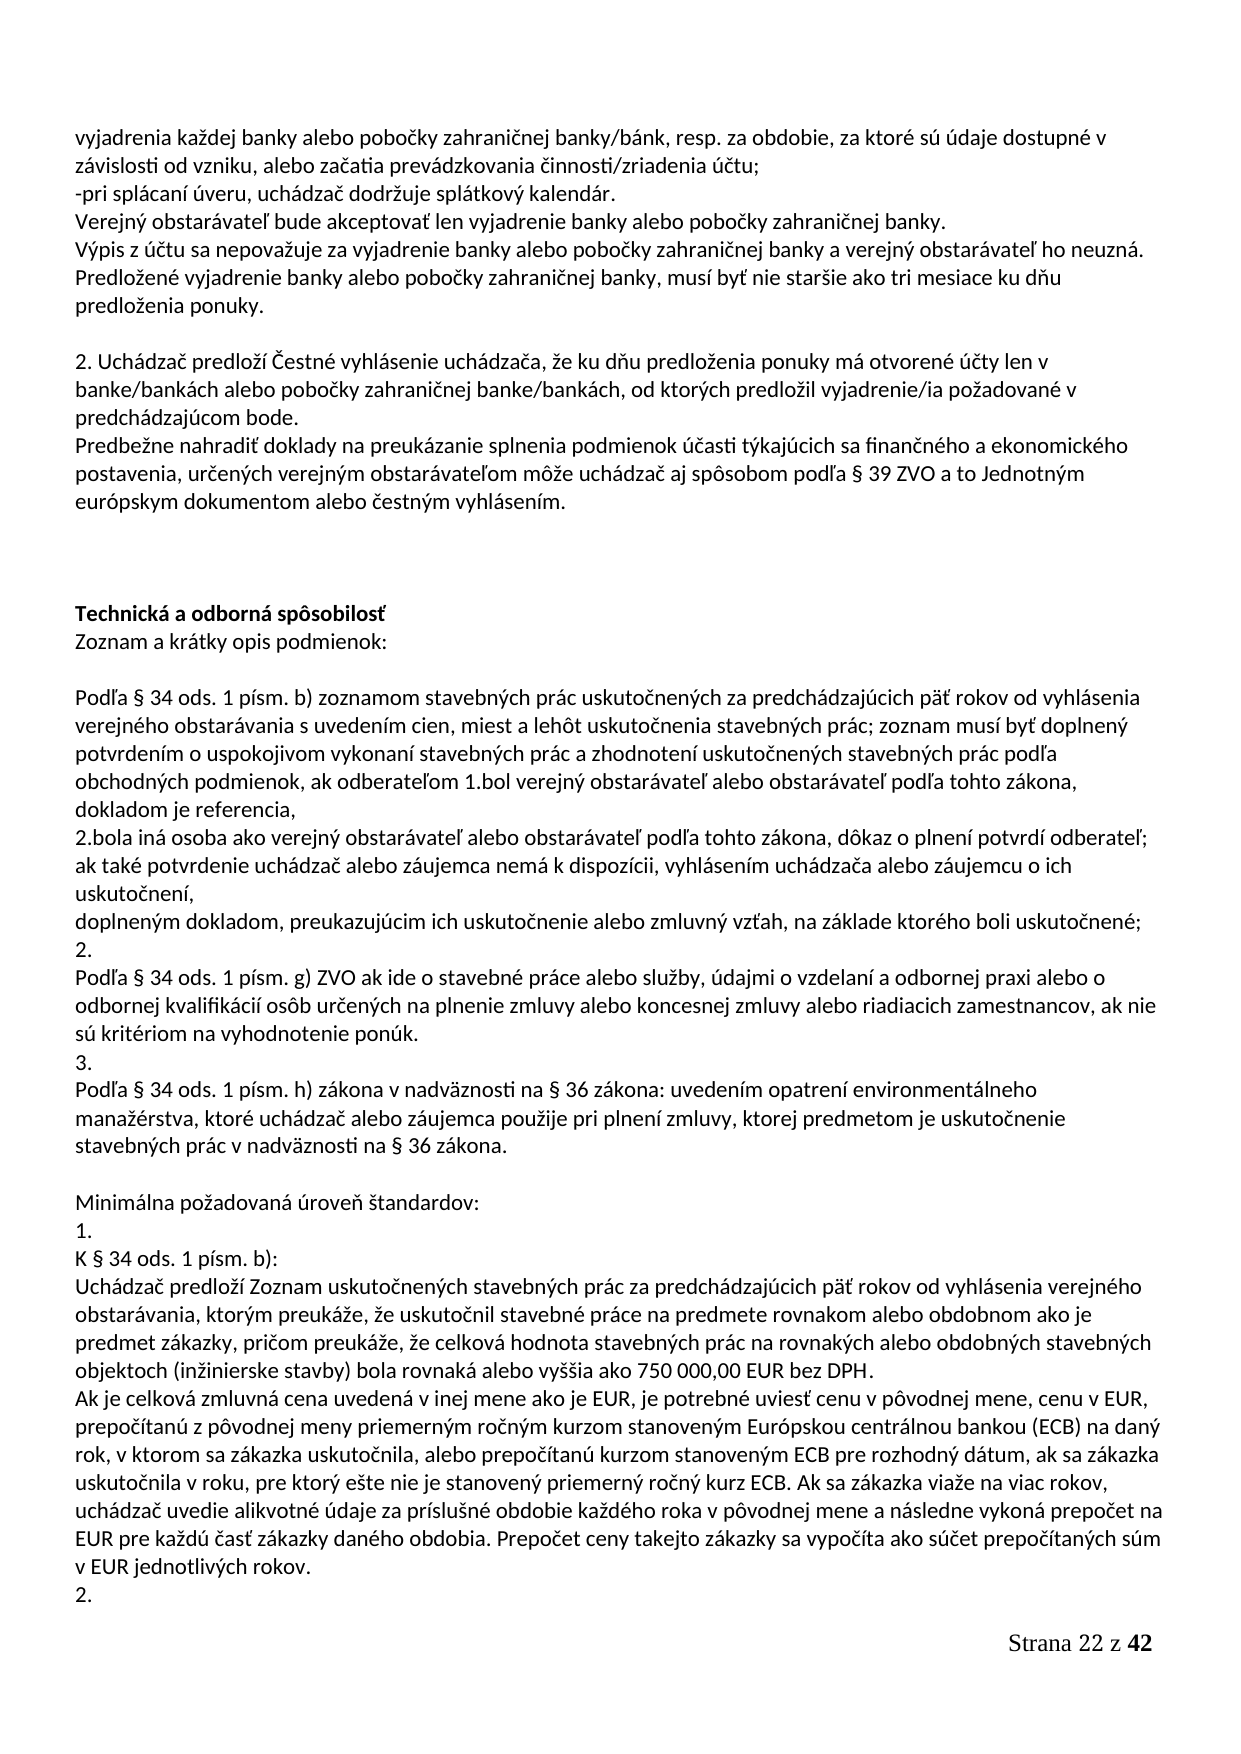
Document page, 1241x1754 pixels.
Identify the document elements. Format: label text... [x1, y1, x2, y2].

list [75, 123, 1167, 515]
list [75, 1216, 1167, 1608]
list Minimálna požadovaná úroveň štandardov: [75, 1188, 1167, 1216]
text Zoznam a krátky opis podmienok: [75, 627, 1167, 655]
text Technická a odborná spôsobilosť [75, 599, 1167, 627]
list Podľa § 34 ods. 1 písm. b) zoznamom stavebných prác uskutočnených za predchádzajúcich päť rokov od vyhlásenia verejného obstarávania s uvedením cien, miest a lehôt uskutočnenia stavebných prác; zoznam musí byť doplnený potvrdením o uspokojivom vykonaní stavebných prác a zhodnotení uskutočnených stavebných prác podľa obchodných podmienok, ak odberateľom 1.bol verejný obstarávateľ alebo obstarávateľ podľa tohto zákona, dokladom je referencia, 2.bola iná osoba ako verejný obstarávateľ alebo obstarávateľ podľa tohto zákona, dôkaz o plnení potvrdí odberateľ; ak také potvrdenie uchádzač alebo záujemca nemá k dispozícii, vyhlásením uchádzača alebo záujemcu o ich uskutočnení, doplneným dokladom, preukazujúcim ich uskutočnenie alebo zmluvný vzťah, na základe ktorého boli uskutočnené; 2. Podľa § 34 ods. 1 písm. g) ZVO ak ide o stavebné práce alebo služby, údajmi o vzdelaní a odbornej praxi alebo o odbornej kvalifikácií osôb určených na plnenie zmluvy alebo koncesnej zmluvy alebo riadiacich zamestnancov, ak nie sú kritériom na vyhodnotenie ponúk. 3. Podľa § 34 ods. 1 písm. h) zákona v nadväznosti na § 36 zákona: uvedením opatrení environmentálneho manažérstva, ktoré uchádzač alebo záujemca použije pri plnení zmluvy, ktorej predmetom je uskutočnenie stavebných prác v nadväznosti na § 36 zákona. [75, 683, 1167, 1160]
